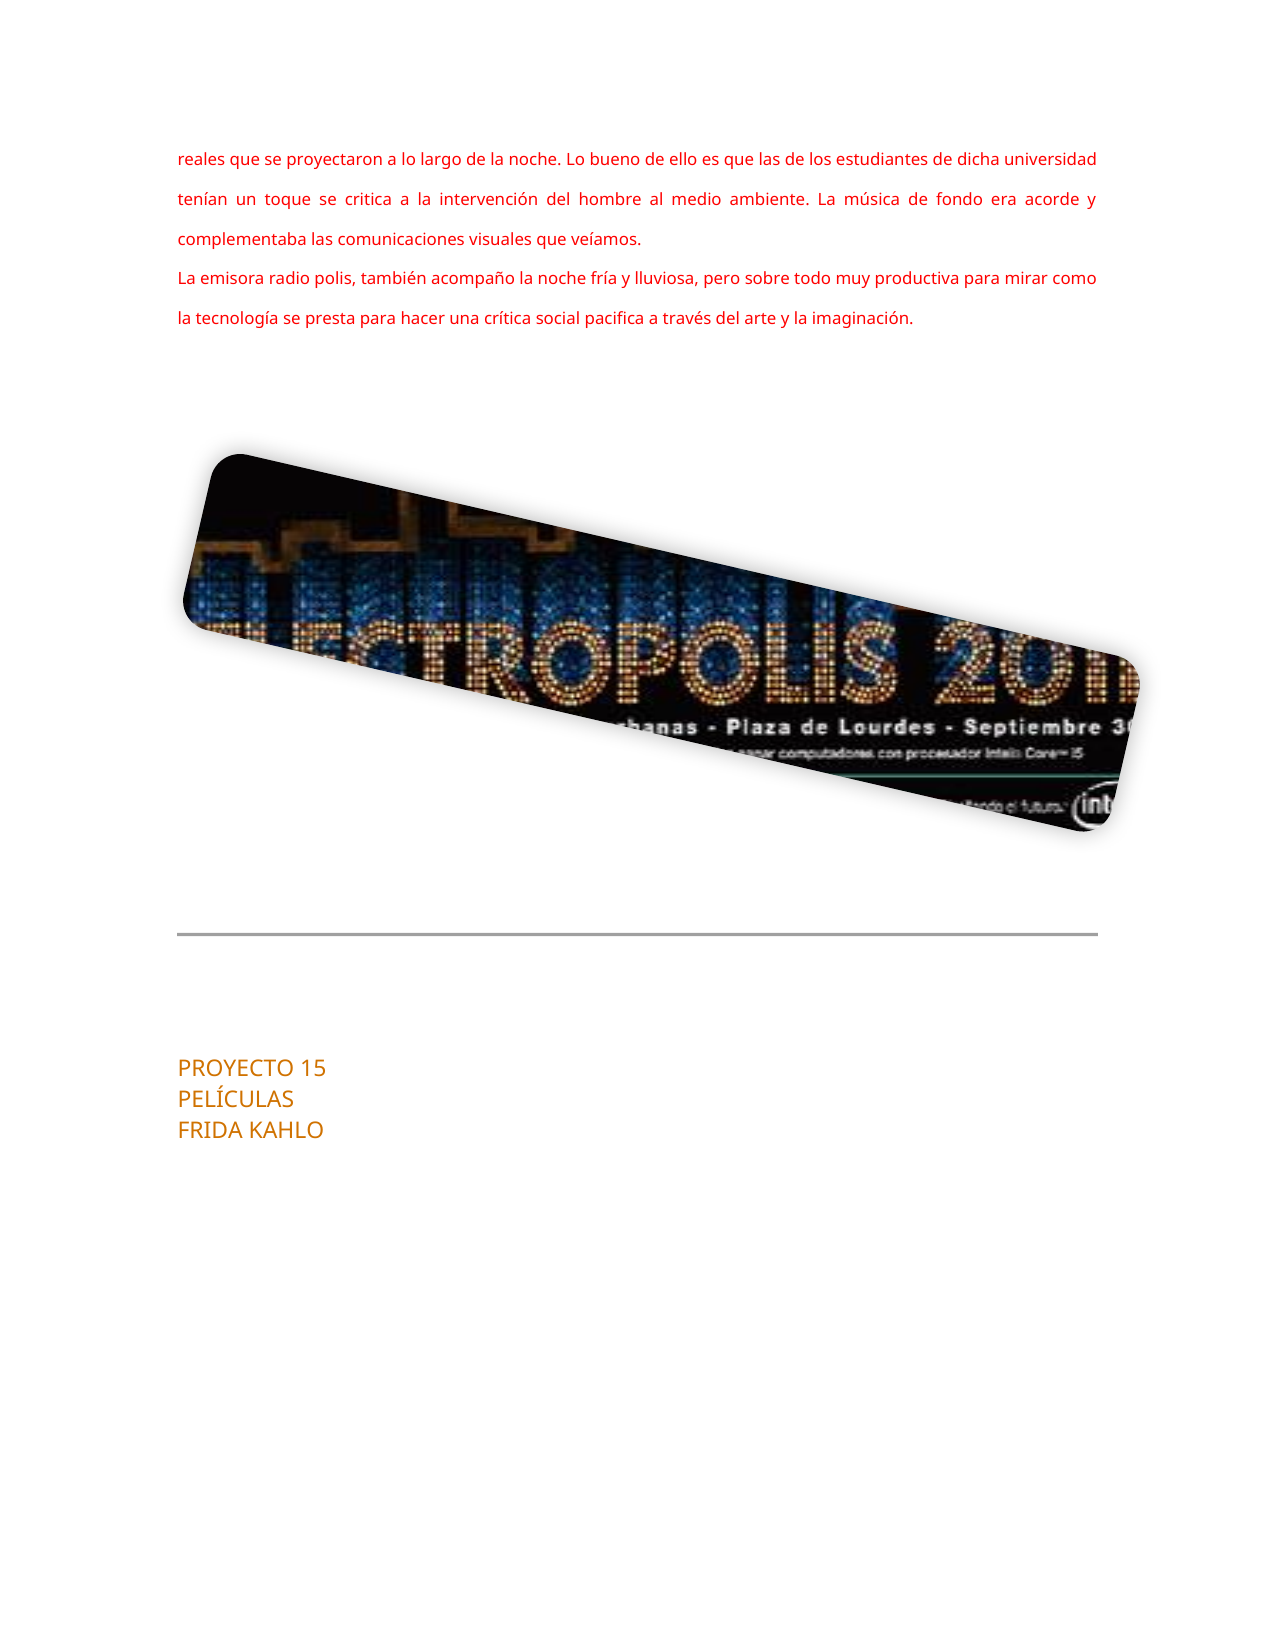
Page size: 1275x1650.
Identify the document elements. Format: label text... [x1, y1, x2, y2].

text PROYECTO 15 PELÍCULAS FRIDA KAHLO [177, 1051, 1098, 1236]
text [177, 148, 1098, 267]
picture [183, 454, 1140, 832]
text La emisora radio polis, también acompaño la noche fría y lluviosa, pero sobre todo muy productiva para mirar como la tecnología se presta para hacer una crítica social pacifica a través del arte y la imaginación. [177, 267, 1098, 346]
